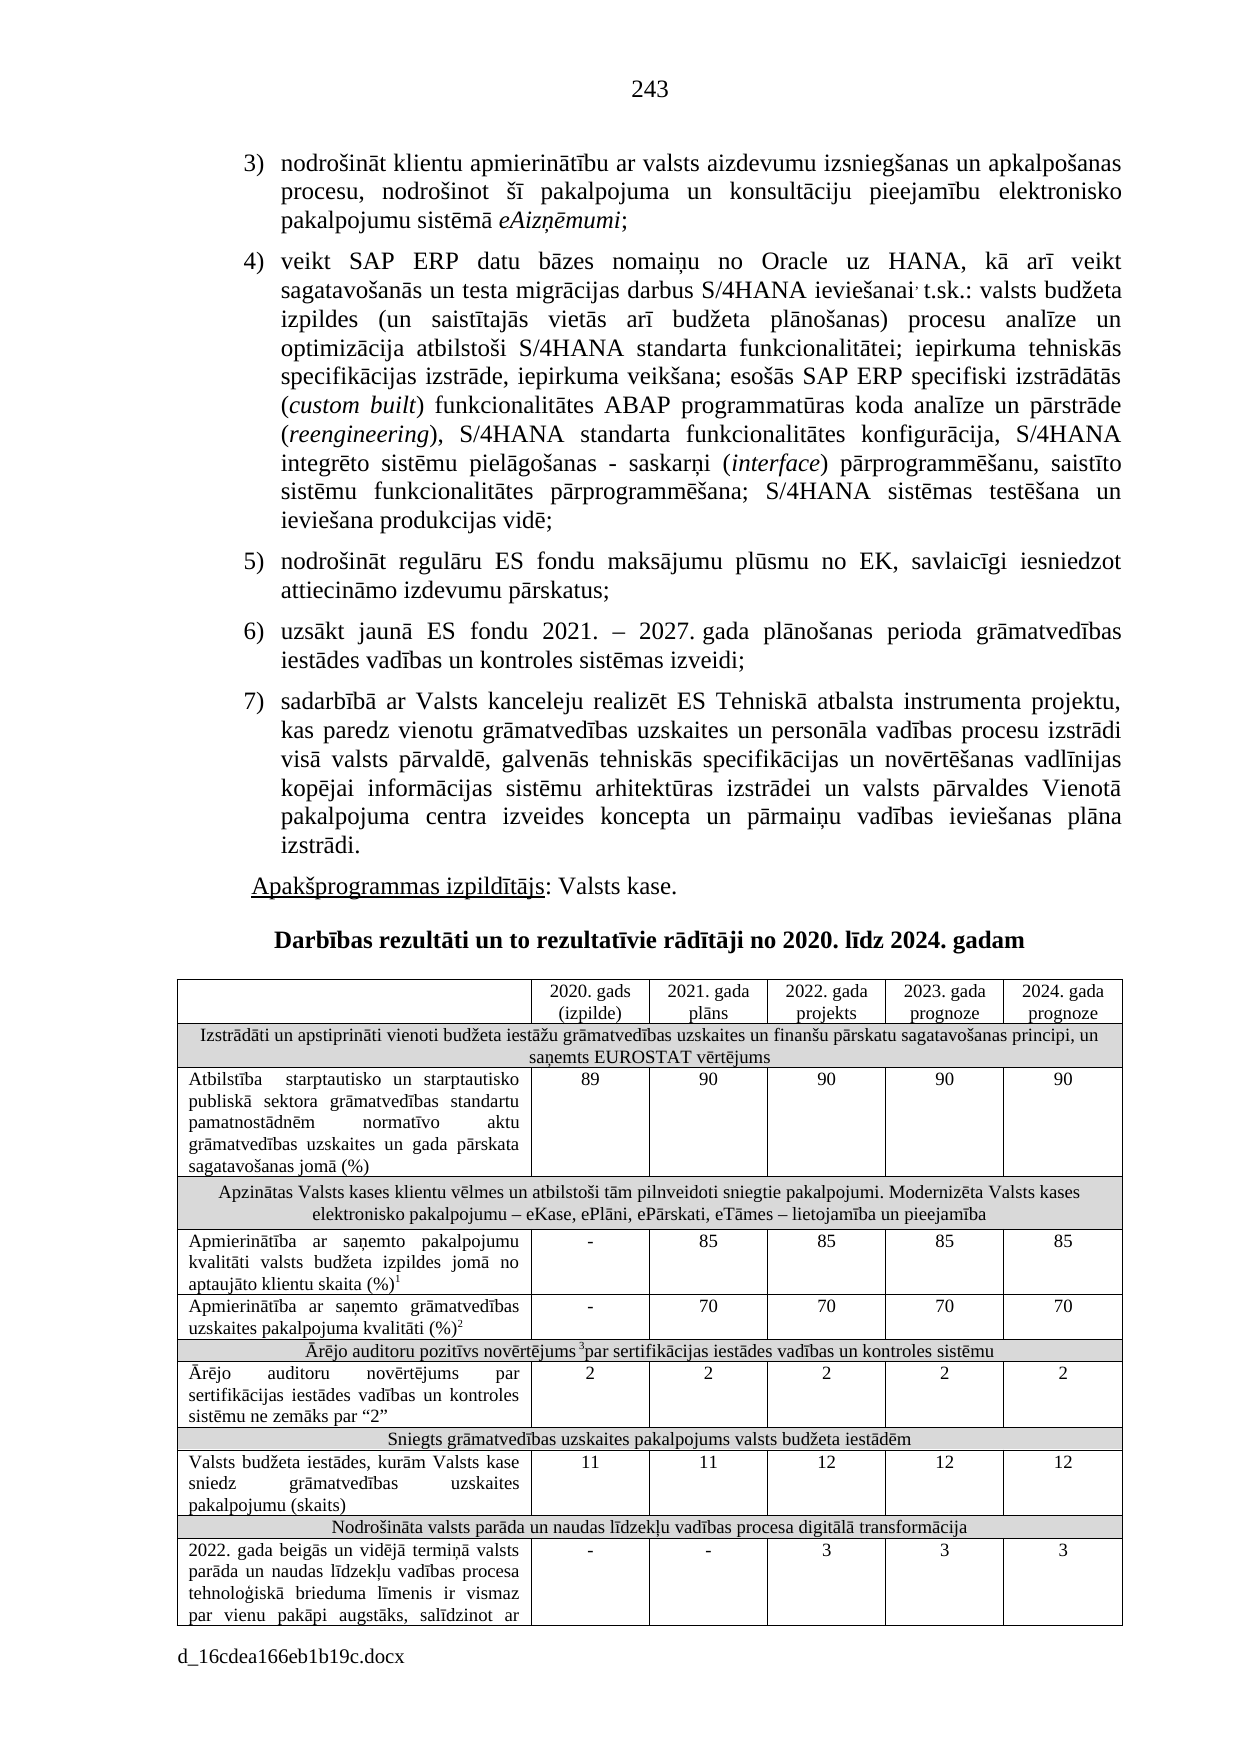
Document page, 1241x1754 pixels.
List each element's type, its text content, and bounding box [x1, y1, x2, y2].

table_cell 90 [768, 1068, 885, 1176]
list sadarbībā ar Valsts kanceleju realizēt ES Tehniskā atbalsta instrumenta projektu, kas paredz vienotu grāmatvedības uzskaites un personāla vadības procesu izstrādi visā valsts pārvaldē, galvenās tehniskās specifikācijas un novērtēšanas vadlīnijas kopējai informācijas sistēmu arhitektūras izstrādei un valsts pārvaldes Vienotā pakalpojuma centra izveides koncepta un pārmaiņu vadības ieviešanas plāna izstrādi. [243, 686, 1122, 859]
table_cell 85 [650, 1230, 767, 1294]
table_header 2024. gada prognoze [1004, 980, 1122, 1023]
table_cell 2 [768, 1362, 885, 1427]
table_cell 2 [886, 1362, 1003, 1427]
table_cell Nodrošināta valsts parāda un naudas līdzekļu vadības procesa digitālā transformācija [178, 1516, 1122, 1538]
table_cell 3 [768, 1539, 885, 1625]
table_cell 2 [650, 1362, 767, 1427]
table_cell Ārējo auditoru pozitīvs novērtējums 3par sertifikācijas iestādes vadības un kontroles sistēmu [178, 1340, 1122, 1361]
table_cell Apmierinātība ar saņemto pakalpojumu kvalitāti valsts budžeta izpildes jomā no aptaujāto klientu skaita (%)1 [178, 1230, 531, 1294]
table_cell 89 [532, 1068, 649, 1176]
text Apakšprogrammas izpildītājs: Valsts kase. [177, 871, 1122, 900]
table_cell Sniegts grāmatvedības uzskaites pakalpojums valsts budžeta iestādēm [178, 1428, 1122, 1449]
table_cell 90 [1004, 1068, 1122, 1176]
table_cell 3 [1004, 1539, 1122, 1625]
list nodrošināt regulāru ES fondu maksājumu plūsmu no EK, savlaicīgi iesniedzot attiecināmo izdevumu pārskatus; [243, 546, 1122, 604]
table_cell 12 [886, 1451, 1003, 1515]
table_cell 12 [1004, 1451, 1122, 1515]
table_header 2022. gada projekts [768, 980, 885, 1023]
table_cell Apzinātas Valsts kases klientu vēlmes un atbilstoši tām pilnveidoti sniegtie pakalpojumi. Modernizēta Valsts kases elektronisko pakalpojumu – eKase, ePlāni, ePārskati, eTāmes – lietojamība un pieejamība [178, 1177, 1122, 1229]
table_header [178, 980, 531, 1023]
table_cell 70 [650, 1295, 767, 1338]
table_cell 11 [650, 1451, 767, 1515]
table_cell 85 [1004, 1230, 1122, 1294]
table_cell 11 [532, 1451, 649, 1515]
table_header 2020. gads (izpilde) [532, 980, 649, 1023]
table_cell - [532, 1539, 649, 1625]
table_cell 70 [768, 1295, 885, 1338]
table_cell 70 [886, 1295, 1003, 1338]
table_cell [178, 1539, 531, 1625]
table_cell 2 [532, 1362, 649, 1427]
table_cell 3 [886, 1539, 1003, 1625]
table_cell 12 [768, 1451, 885, 1515]
table_cell Valsts budžeta iestādes, kurām Valsts kase sniedz grāmatvedības uzskaites pakalpojumu (skaits) [178, 1451, 531, 1515]
table_cell 85 [886, 1230, 1003, 1294]
text Darbības rezultāti un to rezultatīvie rādītāji no 2020. līdz 2024. gadam [177, 925, 1122, 954]
table_header 2021. gada plāns [650, 980, 767, 1023]
table_cell Izstrādāti un apstiprināti vienoti budžeta iestāžu grāmatvedības uzskaites un finanšu pārskatu sagatavošanas principi, un saņemts EUROSTAT vērtējums [178, 1024, 1122, 1067]
list nodrošināt klientu apmierinātību ar valsts aizdevumu izsniegšanas un apkalpošanas procesu, nodrošinot šī pakalpojuma un konsultāciju pieejamību elektronisko pakalpojumu sistēmā eAizņēmumi; [243, 148, 1122, 234]
table_cell 90 [886, 1068, 1003, 1176]
table_cell 90 [650, 1068, 767, 1176]
table_header 2023. gada prognoze [886, 980, 1003, 1023]
table_cell 70 [1004, 1295, 1122, 1338]
table_cell Apmierinātība ar saņemto grāmatvedības uzskaites pakalpojuma kvalitāti (%)2 [178, 1295, 531, 1338]
table_cell - [532, 1295, 649, 1338]
list uzsākt jaunā ES fondu 2021. – 2027. gada plānošanas perioda grāmatvedības iestādes vadības un kontroles sistēmas izveidi; [243, 616, 1122, 674]
table_cell 2 [1004, 1362, 1122, 1427]
table_cell - [532, 1230, 649, 1294]
table_cell - [650, 1539, 767, 1625]
table_cell Ārējo auditoru novērtējums par sertifikācijas iestādes vadības un kontroles sistēmu ne zemāks par “2” [178, 1362, 531, 1427]
table_cell 85 [768, 1230, 885, 1294]
table_cell Atbilstība starptautisko un starptautisko publiskā sektora grāmatvedības standartu pamatnostādnēm normatīvo aktu grāmatvedības uzskaites un gada pārskata sagatavošanas jomā (%) [178, 1068, 531, 1176]
list veikt SAP ERP datu bāzes nomaiņu no Oracle uz HANA, kā arī veikt sagatavošanās un testa migrācijas darbus S/4HANA ieviešanai, t.sk.: valsts budžeta izpildes (un saistītajās vietās arī budžeta plānošanas) procesu analīze un optimizācija atbilstoši S/4HANA standarta funkcionalitātei; iepirkuma tehniskās specifikācijas izstrāde, iepirkuma veikšana; esošās SAP ERP specifiski izstrādātās (custom built) funkcionalitātes ABAP programmatūras koda analīze un pārstrāde (reengineering), S/4HANA standarta funkcionalitātes konfigurācija, S/4HANA integrēto sistēmu pielāgošanas - saskarņi (interface) pārprogrammēšanu, saistīto sistēmu funkcionalitātes pārprogrammēšana; S/4HANA sistēmas testēšana un ieviešana produkcijas vidē; [243, 246, 1122, 534]
